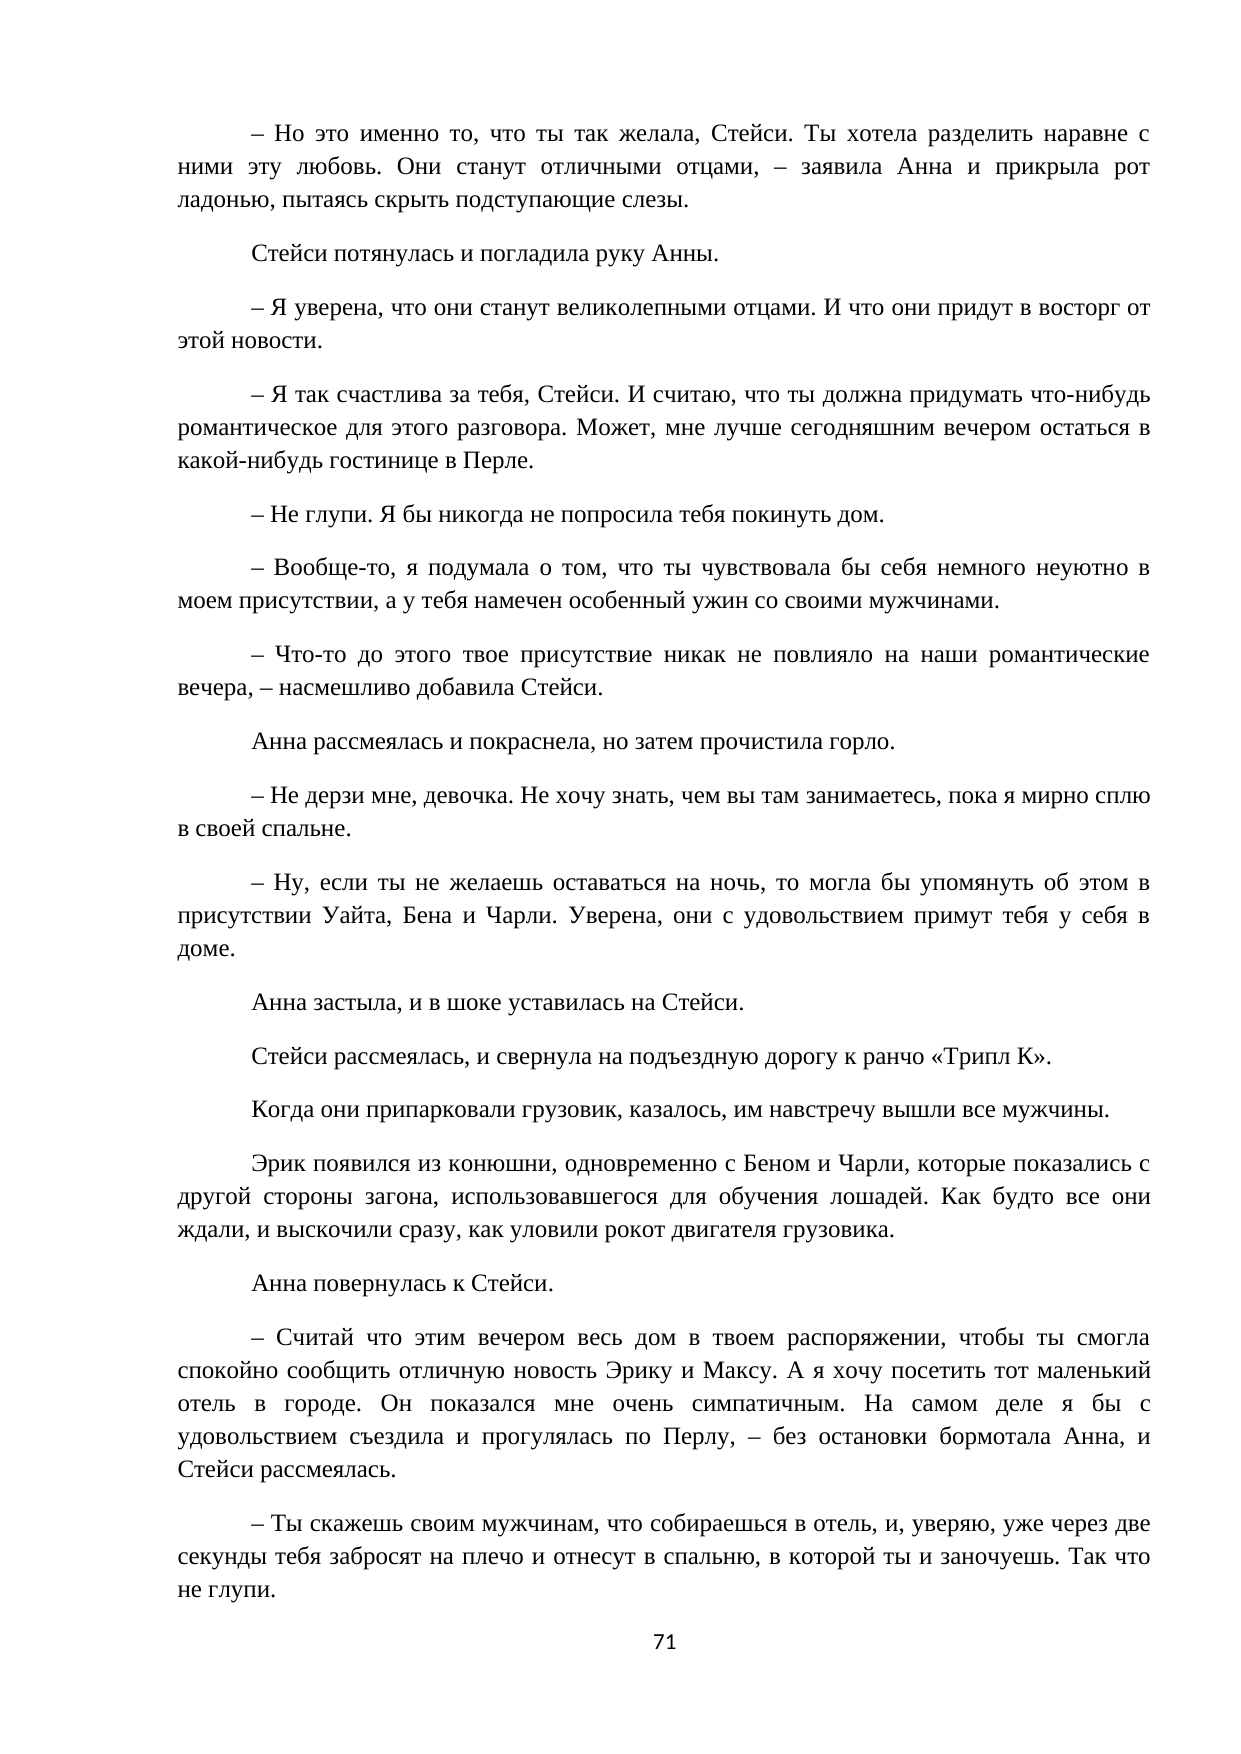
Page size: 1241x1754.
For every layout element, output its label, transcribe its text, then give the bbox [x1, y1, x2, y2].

text Анна рассмеялась и покраснела, но затем прочистила горло. [177, 726, 1152, 755]
text – Но это именно то, что ты так желала, Стейси. Ты хотела разделить наравне с ними эту любовь. Они станут отличными отцами, – заявила Анна и прикрыла рот ладонью, пытаясь скрыть подступающие слезы. [177, 118, 1152, 213]
text – Не дерзи мне, девочка. Не хочу знать, чем вы там занимаетесь, пока я мирно сплю в своей спальне. [177, 780, 1152, 842]
text – Я так счастлива за тебя, Стейси. И считаю, что ты должна придумать что-нибудь романтическое для этого разговора. Может, мне лучше сегодняшним вечером остаться в какой-нибудь гостинице в Перле. [177, 379, 1152, 473]
text – Считай что этим вечером весь дом в твоем распоряжении, чтобы ты смогла спокойно сообщить отличную новость Эрику и Максу. А я хочу посетить тот маленький отель в городе. Он показался мне очень симпатичным. На самом деле я бы с удовольствием съездила и прогулялась по Перлу, – без остановки бормотала Анна, и Стейси рассмеялась. [177, 1322, 1152, 1483]
text – Ну, если ты не желаешь оставаться на ночь, то могла бы упомянуть об этом в присутствии Уайта, Бена и Чарли. Уверена, они с удовольствием примут тебя у себя в доме. [177, 867, 1152, 962]
text – Ты скажешь своим мужчинам, что собираешься в отель, и, уверяю, уже через две секунды тебя забросят на плечо и отнесут в спальню, в которой ты и заночуешь. Так что не глупи. [177, 1508, 1152, 1603]
text Анна застыла, и в шоке уставилась на Стейси. [177, 987, 1152, 1016]
text – Вообще-то, я подумала о том, что ты чувствовала бы себя немного неуютно в моем присутствии, а у тебя намечен особенный ужин со своими мужчинами. [177, 552, 1152, 614]
text Когда они припарковали грузовик, казалось, им навстречу вышли все мужчины. [177, 1094, 1152, 1123]
text Стейси потянулась и погладила руку Анны. [177, 238, 1152, 267]
text Эрик появился из конюшни, одновременно с Беном и Чарли, которые показались с другой стороны загона, использовавшегося для обучения лошадей. Как будто все они ждали, и выскочили сразу, как уловили рокот двигателя грузовика. [177, 1148, 1152, 1243]
text Стейси рассмеялась, и свернула на подъездную дорогу к ранчо «Трипл К». [177, 1041, 1152, 1069]
text – Что-то до этого твое присутствие никак не повлияло на наши романтические вечера, – насмешливо добавила Стейси. [177, 639, 1152, 701]
text Анна повернулась к Стейси. [177, 1268, 1152, 1297]
text – Я уверена, что они станут великолепными отцами. И что они придут в восторг от этой новости. [177, 292, 1152, 354]
text – Не глупи. Я бы никогда не попросила тебя покинуть дом. [177, 499, 1152, 527]
